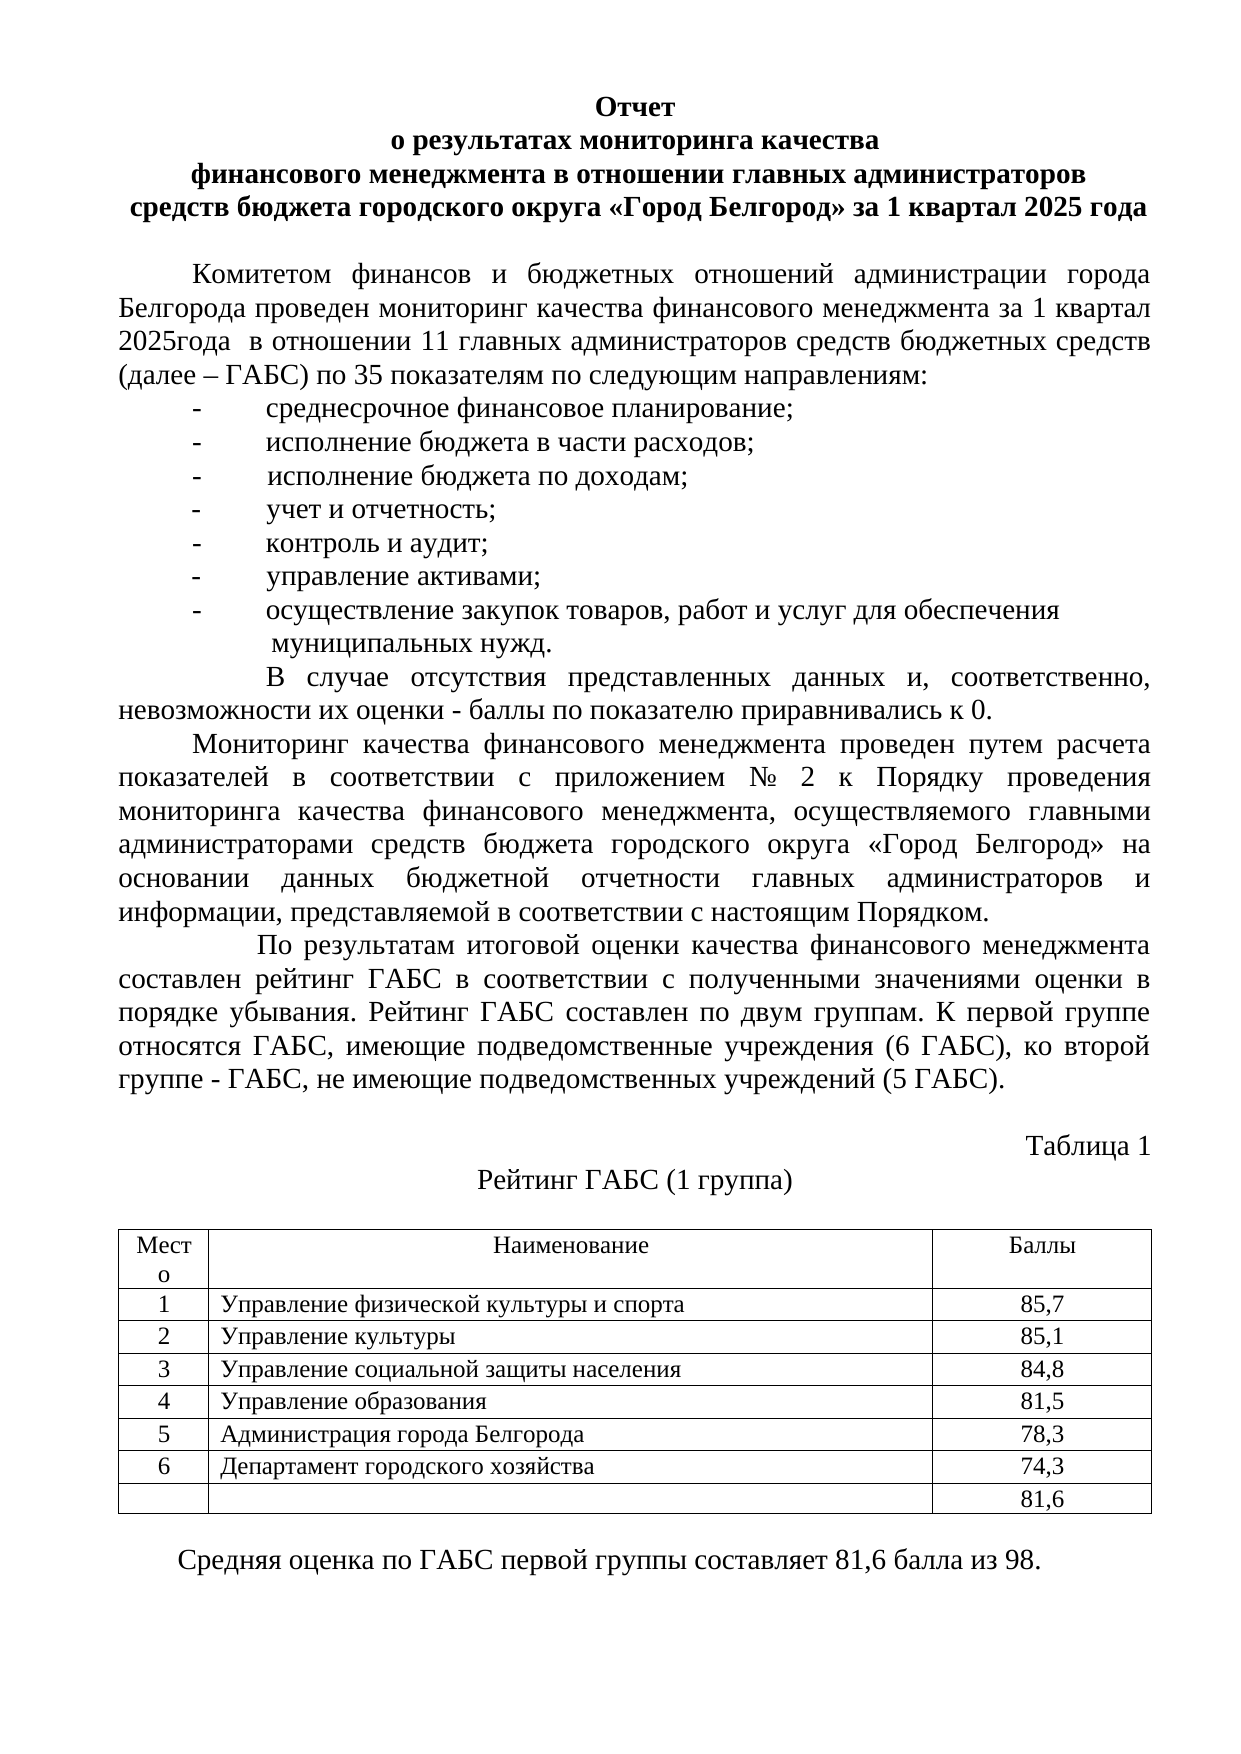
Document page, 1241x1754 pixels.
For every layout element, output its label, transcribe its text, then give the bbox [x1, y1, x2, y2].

text - среднесрочное финансовое планирование; [118, 391, 1152, 424]
table_header Баллы [933, 1230, 1151, 1288]
text - учет и отчетность; [118, 491, 1152, 525]
table_cell Управление образования [209, 1386, 932, 1418]
table_cell Управление физической культуры и спорта [209, 1289, 932, 1320]
table_cell 4 [119, 1386, 208, 1418]
table_header Наименование [209, 1230, 932, 1288]
text Отчет [118, 89, 1152, 122]
text Мониторинг качества финансового менеджмента проведен путем расчета показателей в соответствии с приложением № 2 к Порядку проведения мониторинга качества финансового менеджмента, осуществляемого главными администраторами средств бюджета городского округа «Город Белгород» на основании данных бюджетной отчетности главных администраторов и информации, представляемой в соответствии с настоящим Порядком. [118, 726, 1152, 927]
text - контроль и аудит; [118, 525, 1152, 558]
text - осуществление закупок товаров, работ и услуг для обеспечения [118, 592, 1152, 625]
table_cell 85,1 [933, 1321, 1151, 1353]
table_cell 2 [119, 1321, 208, 1353]
table_header Место [119, 1230, 208, 1288]
table_cell Управление культуры [209, 1321, 932, 1353]
text - исполнение бюджета по доходам; [118, 458, 1152, 491]
table_cell 1 [119, 1289, 208, 1320]
table_cell Администрация города Белгорода [209, 1419, 932, 1450]
text Средняя оценка по ГАБС первой группы составляет 81,6 балла из 98. [118, 1542, 1152, 1576]
table_cell Департамент городского хозяйства [209, 1451, 932, 1483]
text - управление активами; [118, 558, 1152, 592]
text В случае отсутствия представленных данных и, соответственно, невозможности их оценки - баллы по показателю приравнивались к 0. [118, 659, 1152, 726]
table_cell 84,8 [933, 1354, 1151, 1385]
table_cell [119, 1484, 208, 1512]
table_cell 81,5 [933, 1386, 1151, 1418]
table_cell Управление социальной защиты населения [209, 1354, 932, 1385]
table_cell 85,7 [933, 1289, 1151, 1320]
table_cell 81,6 [933, 1484, 1151, 1512]
table_cell 74,3 [933, 1451, 1151, 1483]
table_cell 3 [119, 1354, 208, 1385]
text средств бюджета городского округа «Город Белгород» за 1 квартал 2025 года [118, 189, 1152, 223]
text Таблица 1 [118, 1128, 1152, 1162]
text муниципальных нужд. [118, 625, 1152, 659]
text Комитетом финансов и бюджетных отношений администрации города Белгорода проведен мониторинг качества финансового менеджмента за 1 квартал 2025года в отношении 11 главных администраторов средств бюджетных средств (далее – ГАБС) по 35 показателям по следующим направлениям: [118, 256, 1152, 391]
table_cell 5 [119, 1419, 208, 1450]
table_cell 6 [119, 1451, 208, 1483]
text Рейтинг ГАБС (1 группа) [118, 1162, 1152, 1196]
table_cell 78,3 [933, 1419, 1151, 1450]
text о результатах мониторинга качества [118, 122, 1152, 156]
text финансового менеджмента в отношении главных администраторов [118, 156, 1152, 189]
text По результатам итоговой оценки качества финансового менеджмента составлен рейтинг ГАБС в соответствии с полученными значениями оценки в порядке убывания. Рейтинг ГАБС составлен по двум группам. К первой группе относятся ГАБС, имеющие подведомственные учреждения (6 ГАБС), ко второй группе - ГАБС, не имеющие подведомственных учреждений (5 ГАБС). [118, 927, 1152, 1095]
text - исполнение бюджета в части расходов; [118, 424, 1152, 458]
table_cell [209, 1484, 932, 1512]
